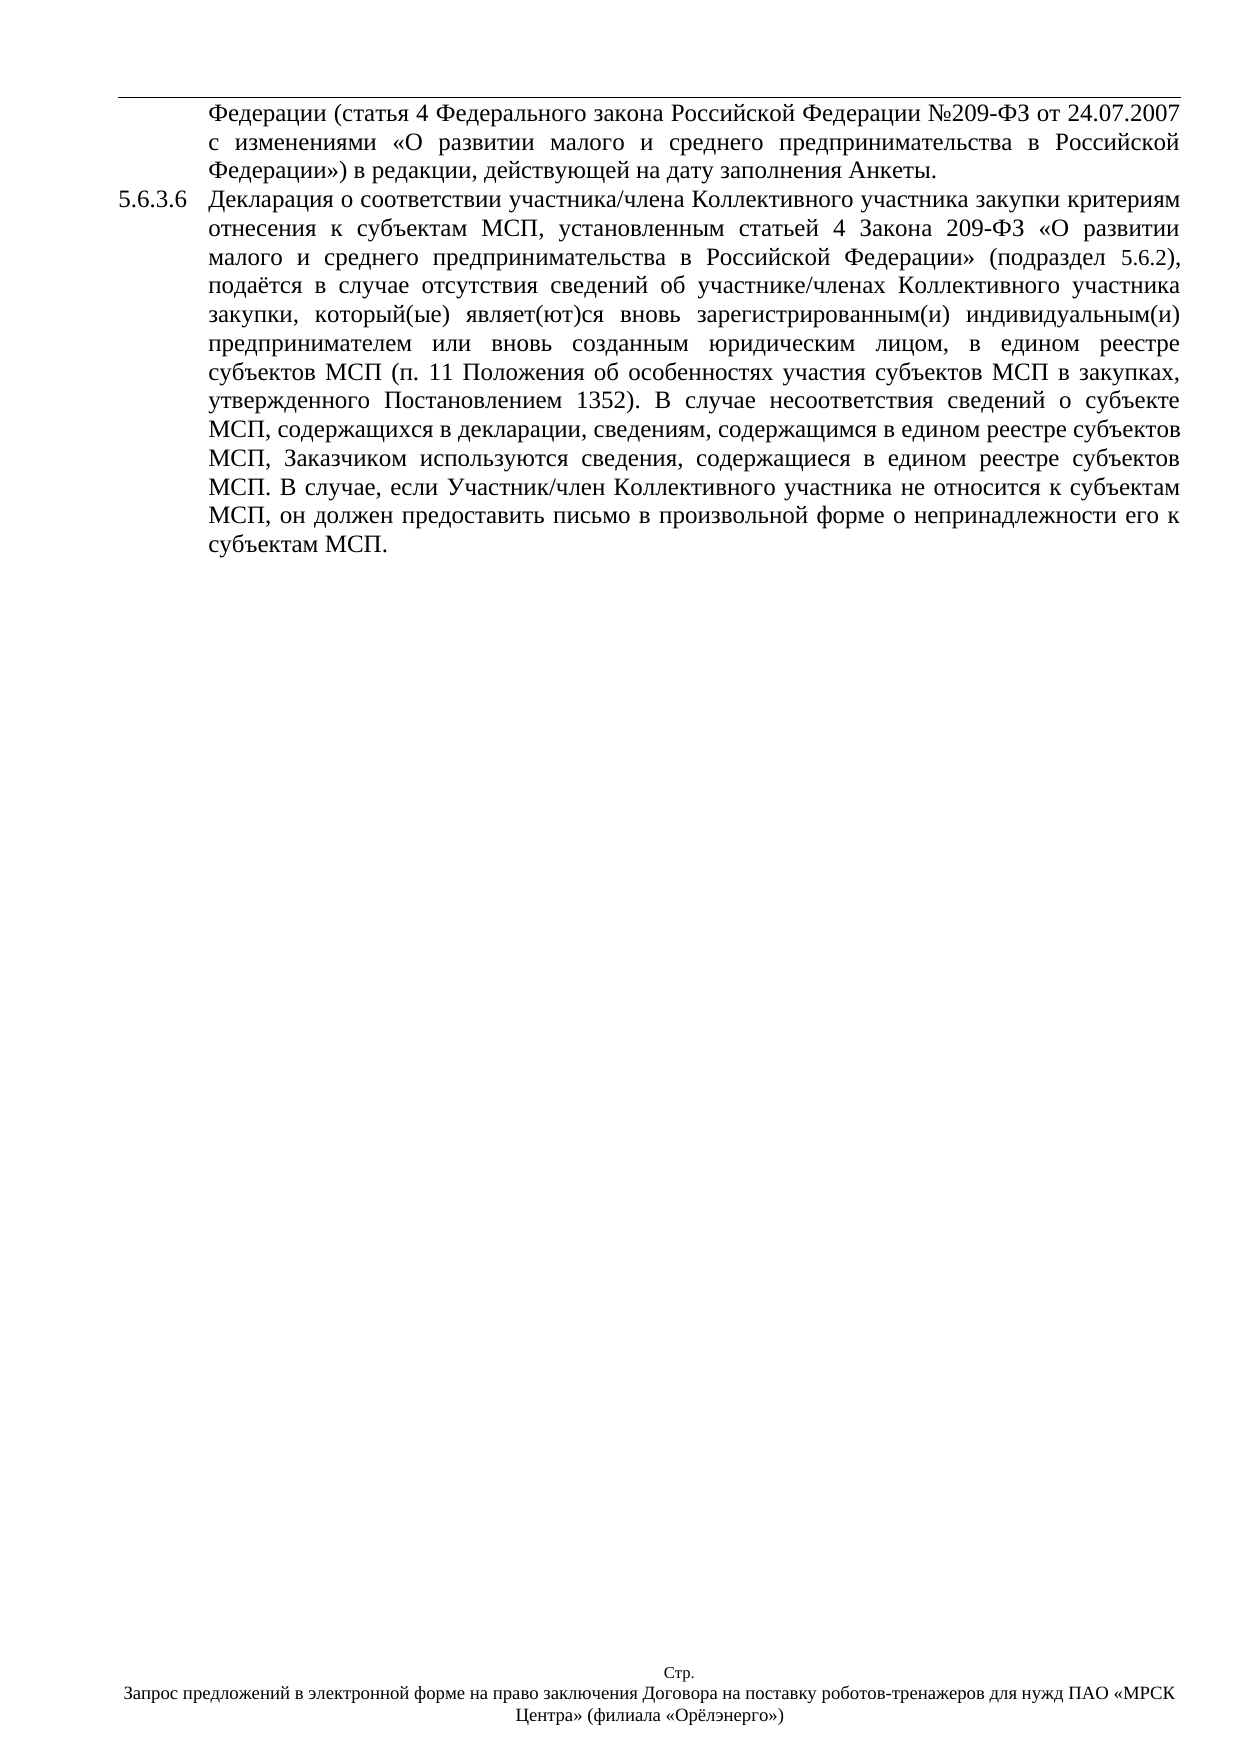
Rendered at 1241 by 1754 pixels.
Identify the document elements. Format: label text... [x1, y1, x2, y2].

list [118, 98, 1181, 184]
list Декларация о соответствии участника/члена Коллективного участника закупки критериям отнесения к субъектам МСП, установленным статьей 4 Закона 209-ФЗ «О развитии малого и среднего предпринимательства в Российской Федерации» (подраздел 5.6.2), подаётся в случае отсутствия сведений об участнике/членах Коллективного участника закупки, который(ые) являет(ют)ся вновь зарегистрированным(и) индивидуальным(и) предпринимателем или вновь созданным юридическим лицом, в едином реестре субъектов МСП (п. 11 Положения об особенностях участия субъектов МСП в закупках, утвержденного Постановлением 1352). В случае несоответствия сведений о субъекте МСП, содержащихся в декларации, сведениям, содержащимся в едином реестре субъектов МСП, Заказчиком используются сведения, содержащиеся в едином реестре субъектов МСП. В случае, если Участник/член Коллективного участника не относится к субъектам МСП, он должен предоставить письмо в произвольной форме о непринадлежности его к субъектам МСП. [118, 184, 1181, 558]
